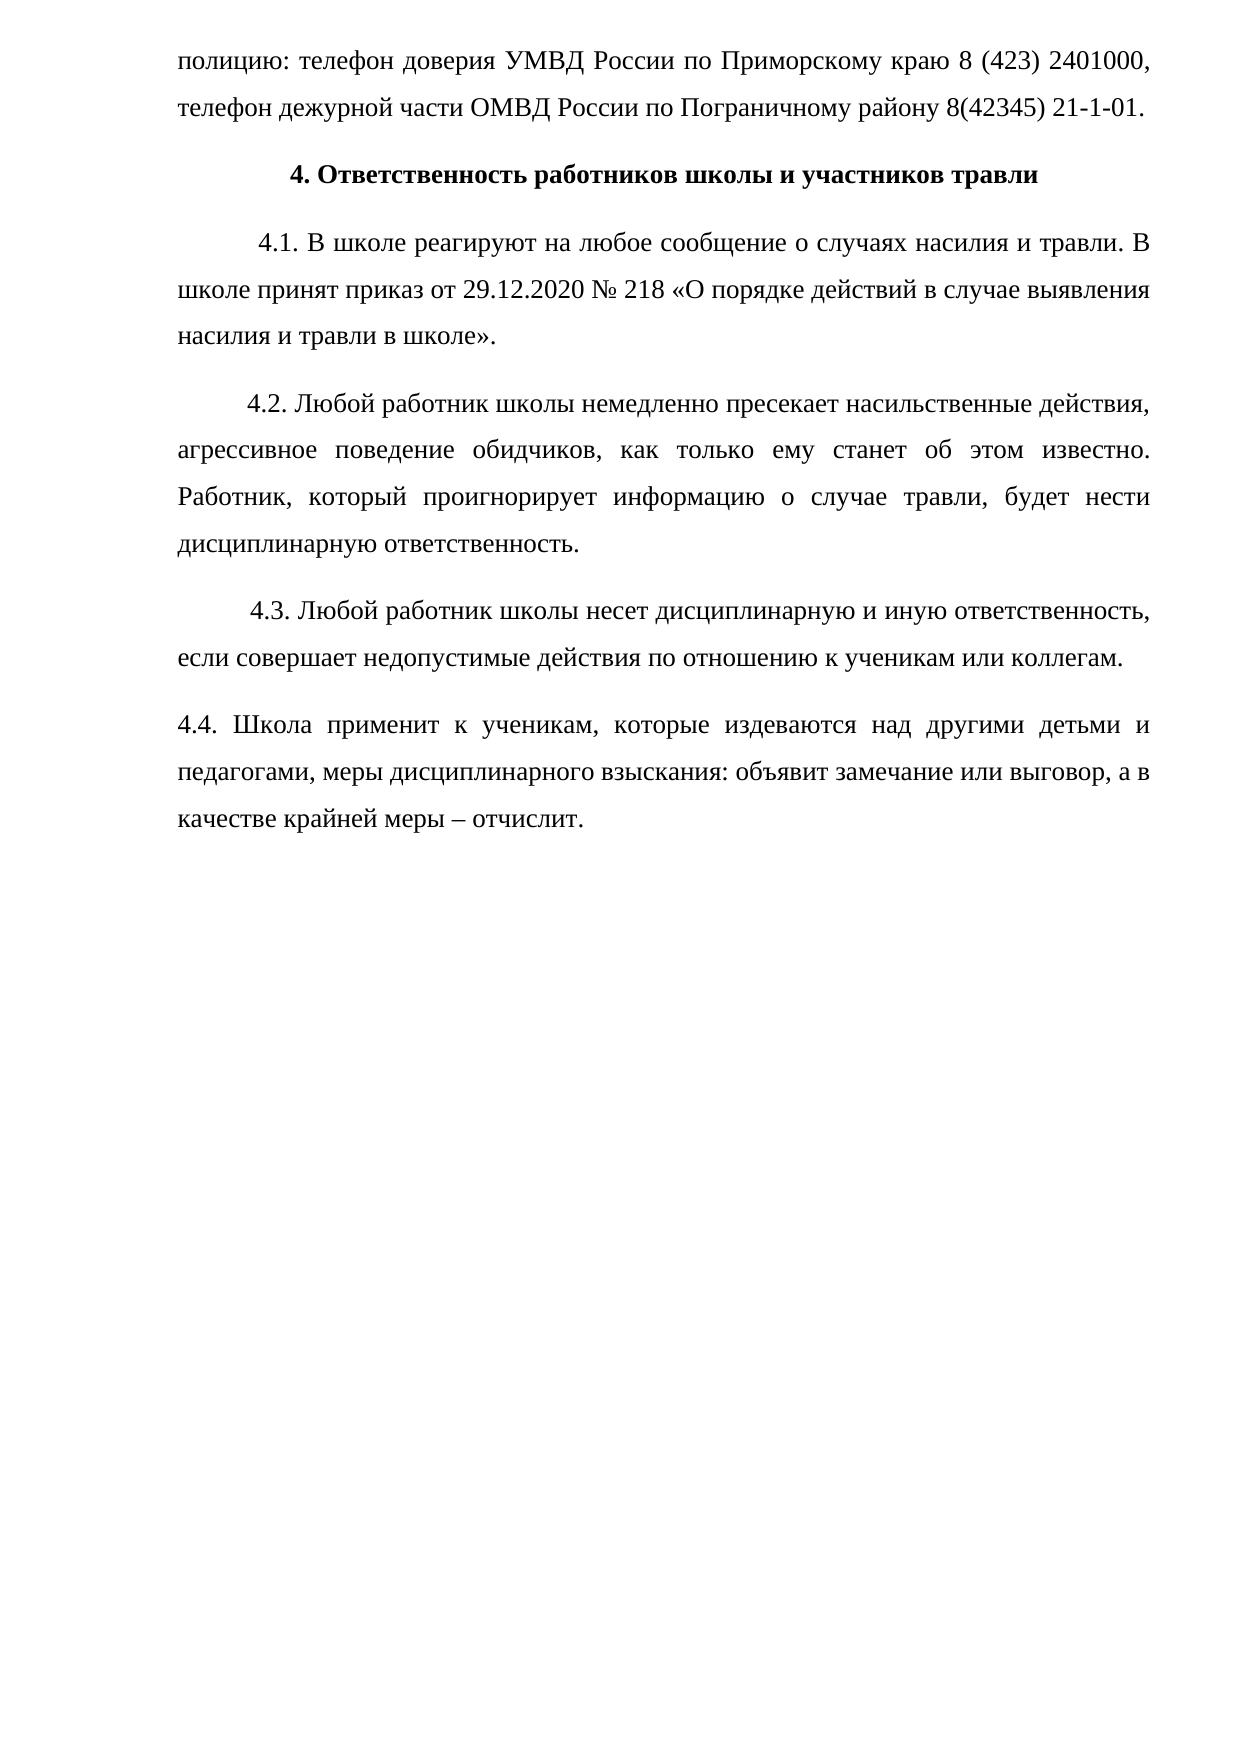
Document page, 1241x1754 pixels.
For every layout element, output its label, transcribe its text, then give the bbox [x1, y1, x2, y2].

text 4.1. В школе реагируют на любое сообщение о случаях насилия и травли. В школе принят приказ от 29.12.2020 № 218 «О порядке действий в случае выявления насилия и травли в школе». [177, 226, 1152, 351]
text 4.4. Школа применит к ученикам, которые издеваются над другими детьми и педагогами, меры дисциплинарного взыскания: объявит замечание или выговор, а в качестве крайней меры – отчислит. [177, 708, 1152, 833]
text 4. Ответственность работников школы и участников травли [177, 158, 1152, 190]
text 4.3. Любой работник школы несет дисциплинарную и иную ответственность, если совершает недопустимые действия по отношению к ученикам или коллегам. [177, 594, 1152, 672]
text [177, 44, 1152, 122]
text 4.2. Любой работник школы немедленно пресекает насильственные действия, агрессивное поведение обидчиков, как только ему станет об этом известно. Работник, который проигнорирует информацию о случае травли, будет нести дисциплинарную ответственность. [177, 387, 1152, 558]
